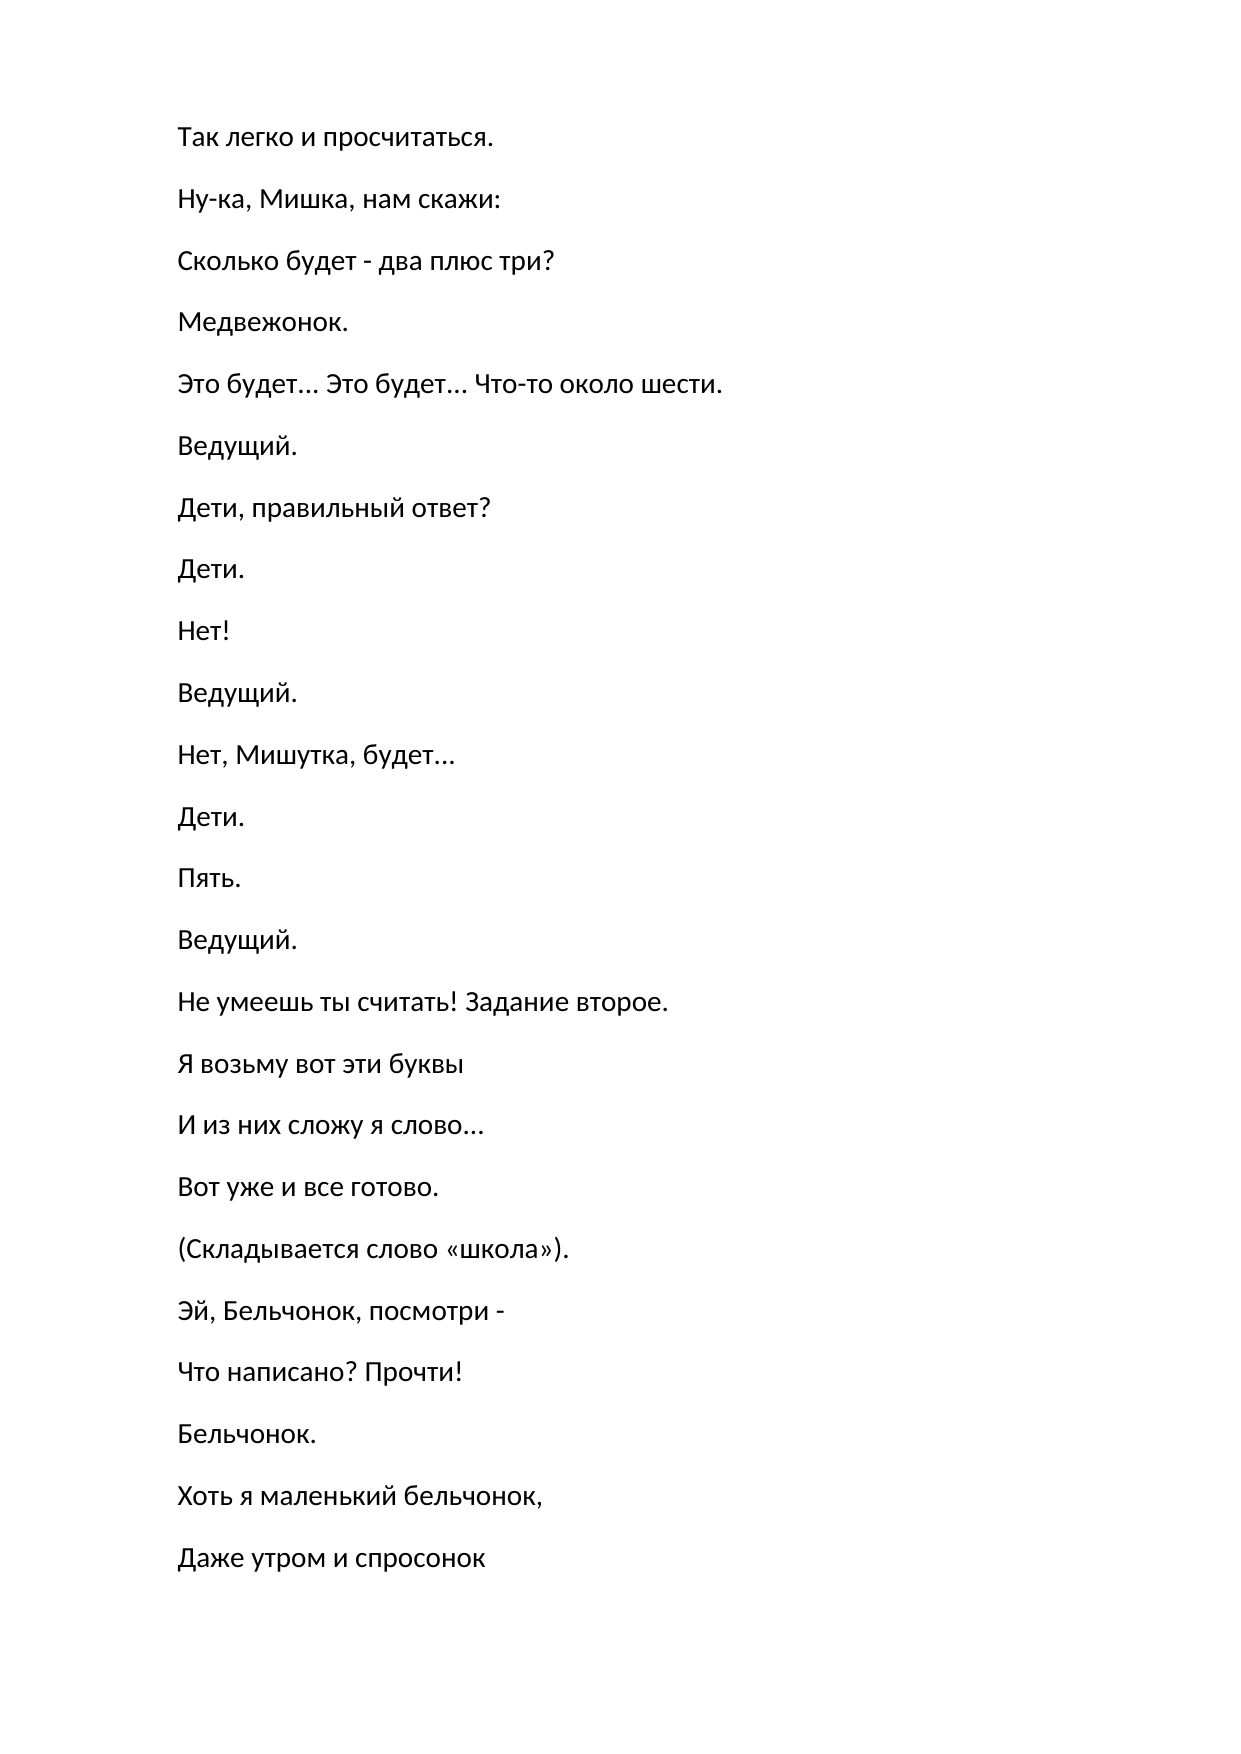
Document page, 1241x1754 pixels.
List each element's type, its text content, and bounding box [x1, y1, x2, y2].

text Даже утром и спросонок [177, 1539, 1152, 1574]
text Это будет... Это будет... Что-то около шести. [177, 365, 1152, 401]
text Вот уже и все готово. [177, 1168, 1152, 1204]
text И из них сложу я слово... [177, 1106, 1152, 1142]
text Эй, Бельчонок, посмотри - [177, 1292, 1152, 1327]
text Хоть я маленький бельчонок, [177, 1477, 1152, 1513]
text (Складывается слово «школа»). [177, 1230, 1152, 1266]
text Сколько будет - два плюс три? [177, 242, 1152, 277]
text Нет! [177, 612, 1152, 648]
text Дети, правильный ответ? [177, 489, 1152, 524]
text Что написано? Прочти! [177, 1353, 1152, 1389]
text Пять. [177, 859, 1152, 895]
text Дети. [177, 798, 1152, 833]
text Я возьму вот эти буквы [177, 1045, 1152, 1080]
text Не умеешь ты считать! Задание второе. [177, 983, 1152, 1018]
text Ведущий. [177, 921, 1152, 957]
text Нет, Мишутка, будет... [177, 736, 1152, 771]
text Бельчонок. [177, 1415, 1152, 1451]
text Так легко и просчитаться. [177, 118, 1152, 154]
text Ведущий. [177, 427, 1152, 463]
text Ведущий. [177, 674, 1152, 710]
text Дети. [177, 551, 1152, 586]
text Медвежонок. [177, 303, 1152, 339]
text Ну-ка, Мишка, нам скажи: [177, 180, 1152, 216]
